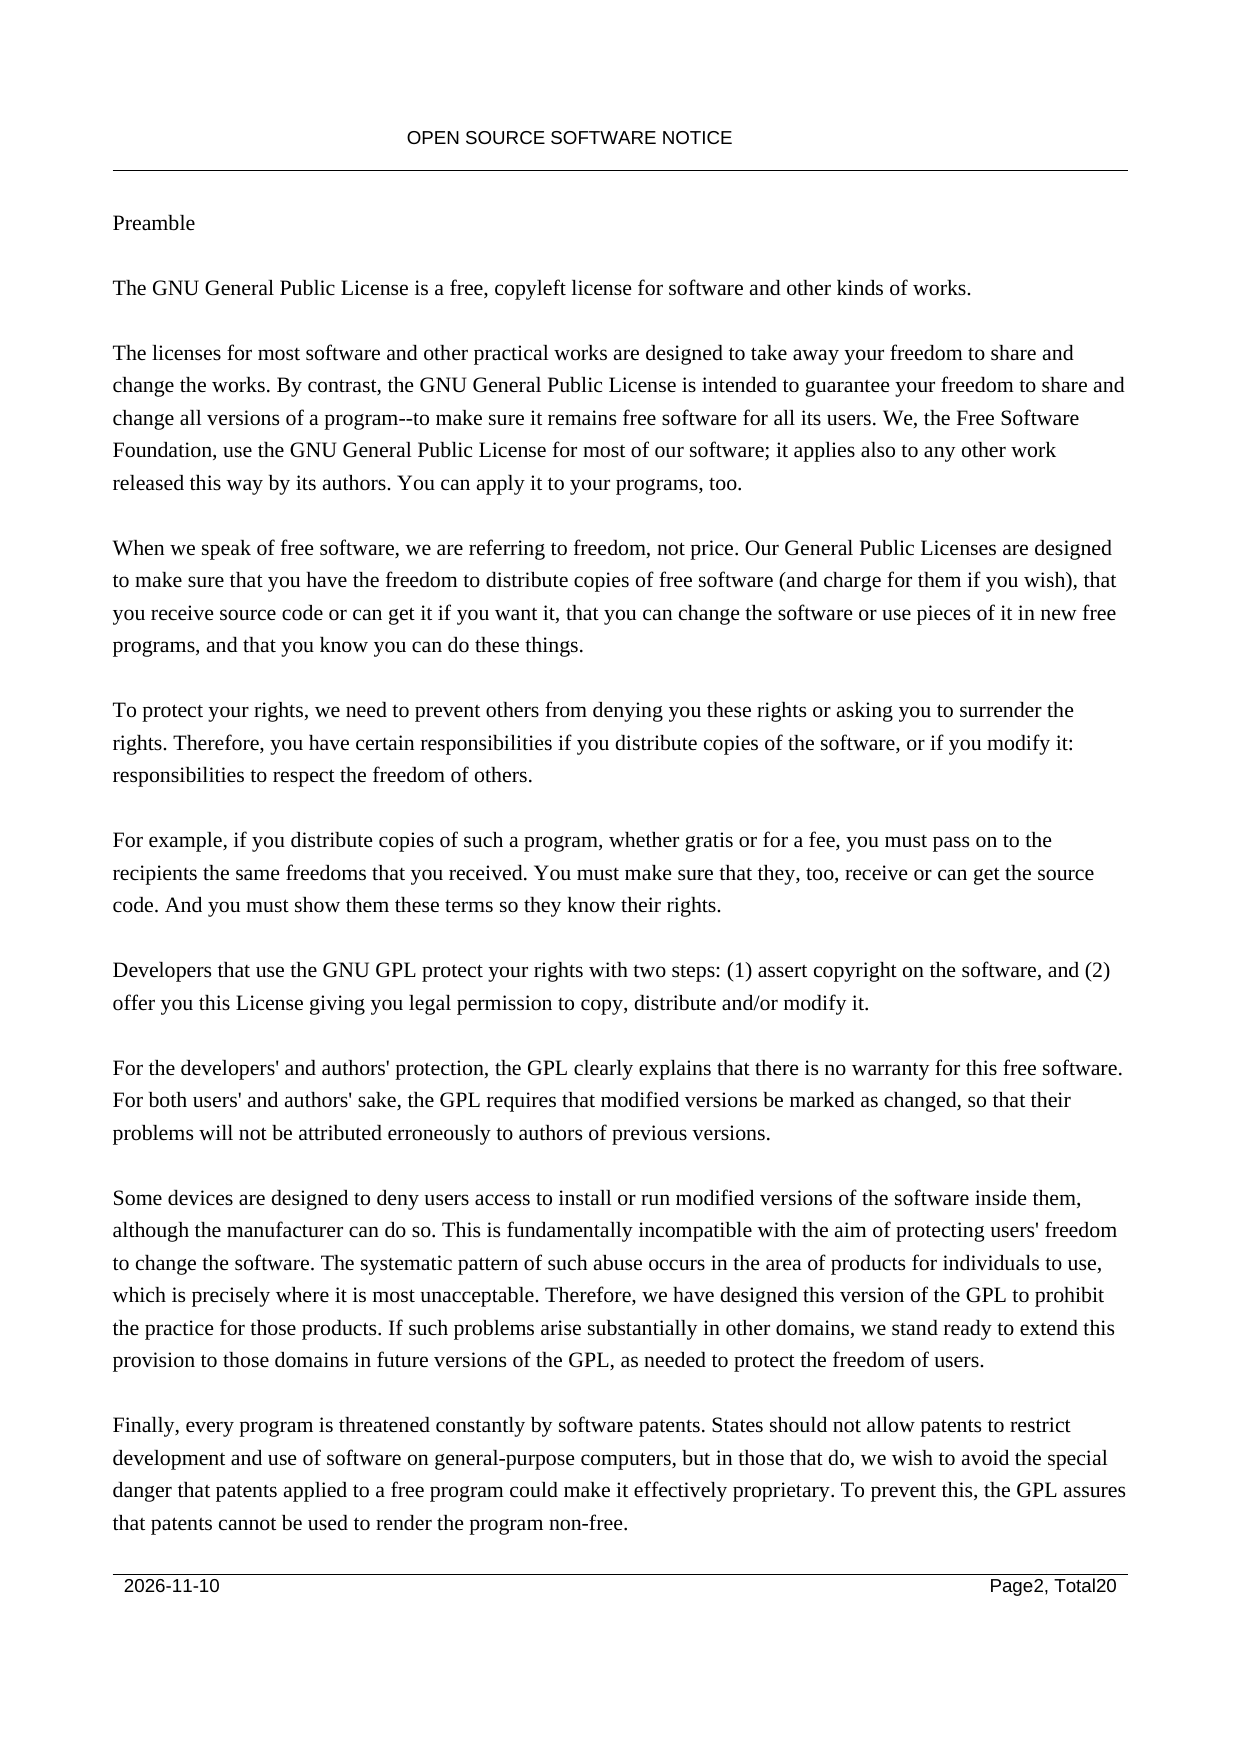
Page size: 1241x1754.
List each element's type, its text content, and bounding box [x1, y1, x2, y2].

text Some devices are designed to deny users access to install or run modified versions of the software inside them, although the manufacturer can do so. This is fundamentally incompatible with the aim of protecting users' freedom to change the software. The systematic pattern of such abuse occurs in the area of products for individuals to use, which is precisely where it is most unacceptable. Therefore, we have designed this version of the GPL to prohibit the practice for those products. If such problems arise substantially in other domains, we stand ready to extend this provision to those domains in future versions of the GPL, as needed to protect the freedom of users. [112, 1181, 1128, 1376]
text When we speak of free software, we are referring to freedom, not price. Our General Public Licenses are designed to make sure that you have the freedom to distribute copies of free software (and charge for them if you wish), that you receive source code or can get it if you want it, that you can change the software or use pieces of it in new free programs, and that you know you can do these things. [112, 531, 1128, 661]
text Preamble [112, 206, 1128, 239]
text The GNU General Public License is a free, copyleft license for software and other kinds of works. [112, 271, 1128, 304]
text To protect your rights, we need to prevent others from denying you these rights or asking you to surrender the rights. Therefore, you have certain responsibilities if you distribute copies of the software, or if you modify it: responsibilities to respect the freedom of others. [112, 694, 1128, 791]
text The licenses for most software and other practical works are designed to take away your freedom to share and change the works. By contrast, the GNU General Public License is intended to guarantee your freedom to share and change all versions of a program--to make sure it remains free software for all its users. We, the Free Software Foundation, use the GNU General Public License for most of our software; it applies also to any other work released this way by its authors. You can apply it to your programs, too. [112, 336, 1128, 499]
text Developers that use the GNU GPL protect your rights with two steps: (1) assert copyright on the software, and (2) offer you this License giving you legal permission to copy, distribute and/or modify it. [112, 954, 1128, 1019]
text For example, if you distribute copies of such a program, whether gratis or for a fee, you must pass on to the recipients the same freedoms that you received. You must make sure that they, too, receive or can get the source code. And you must show them these terms so they know their rights. [112, 824, 1128, 921]
text For the developers' and authors' protection, the GPL clearly explains that there is no warranty for this free software. For both users' and authors' sake, the GPL requires that modified versions be marked as changed, so that their problems will not be attributed erroneously to authors of previous versions. [112, 1051, 1128, 1149]
text Finally, every program is threatened constantly by software patents. States should not allow patents to restrict development and use of software on general-purpose computers, but in those that do, we wish to avoid the special danger that patents applied to a free program could make it effectively proprietary. To prevent this, the GPL assures that patents cannot be used to render the program non-free. [112, 1409, 1128, 1539]
